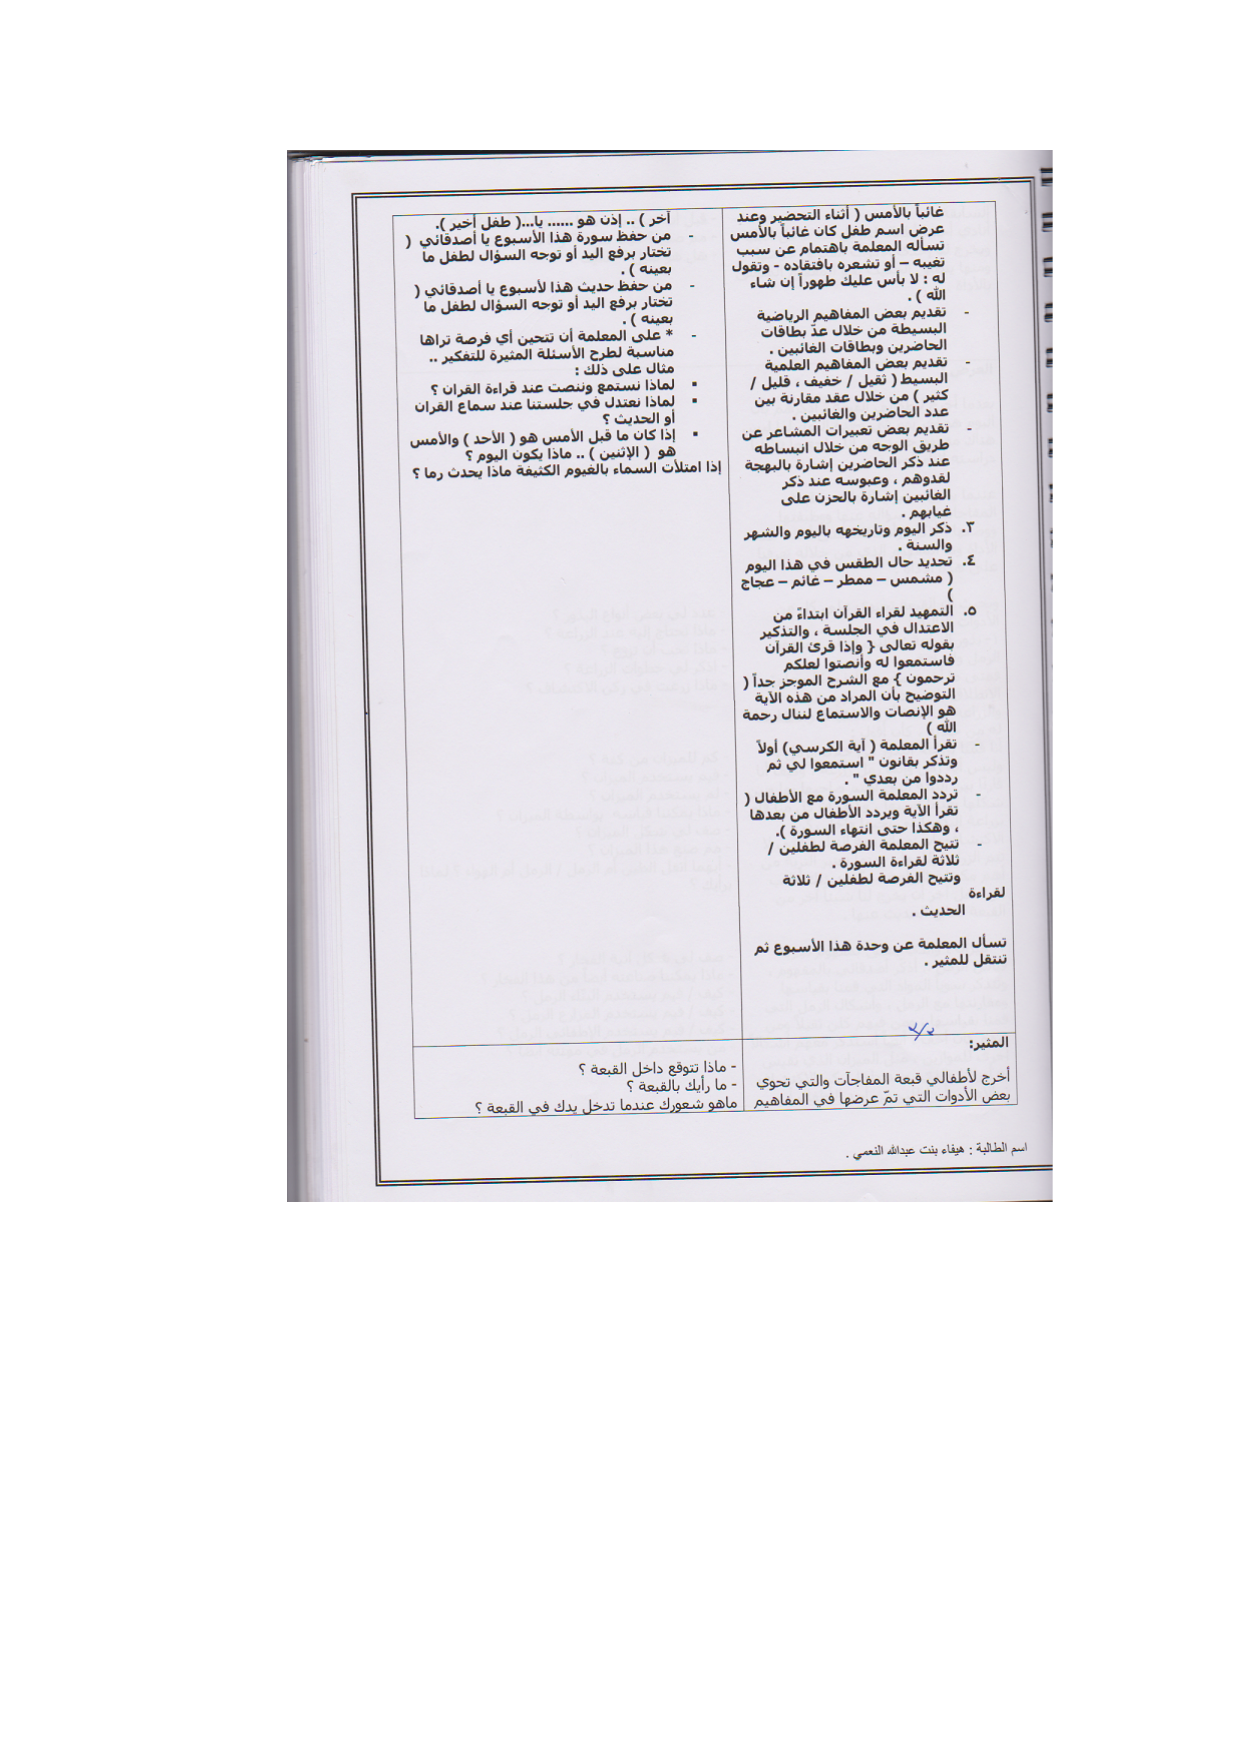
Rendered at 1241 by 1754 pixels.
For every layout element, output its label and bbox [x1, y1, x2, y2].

picture [287, 150, 1053, 1202]
